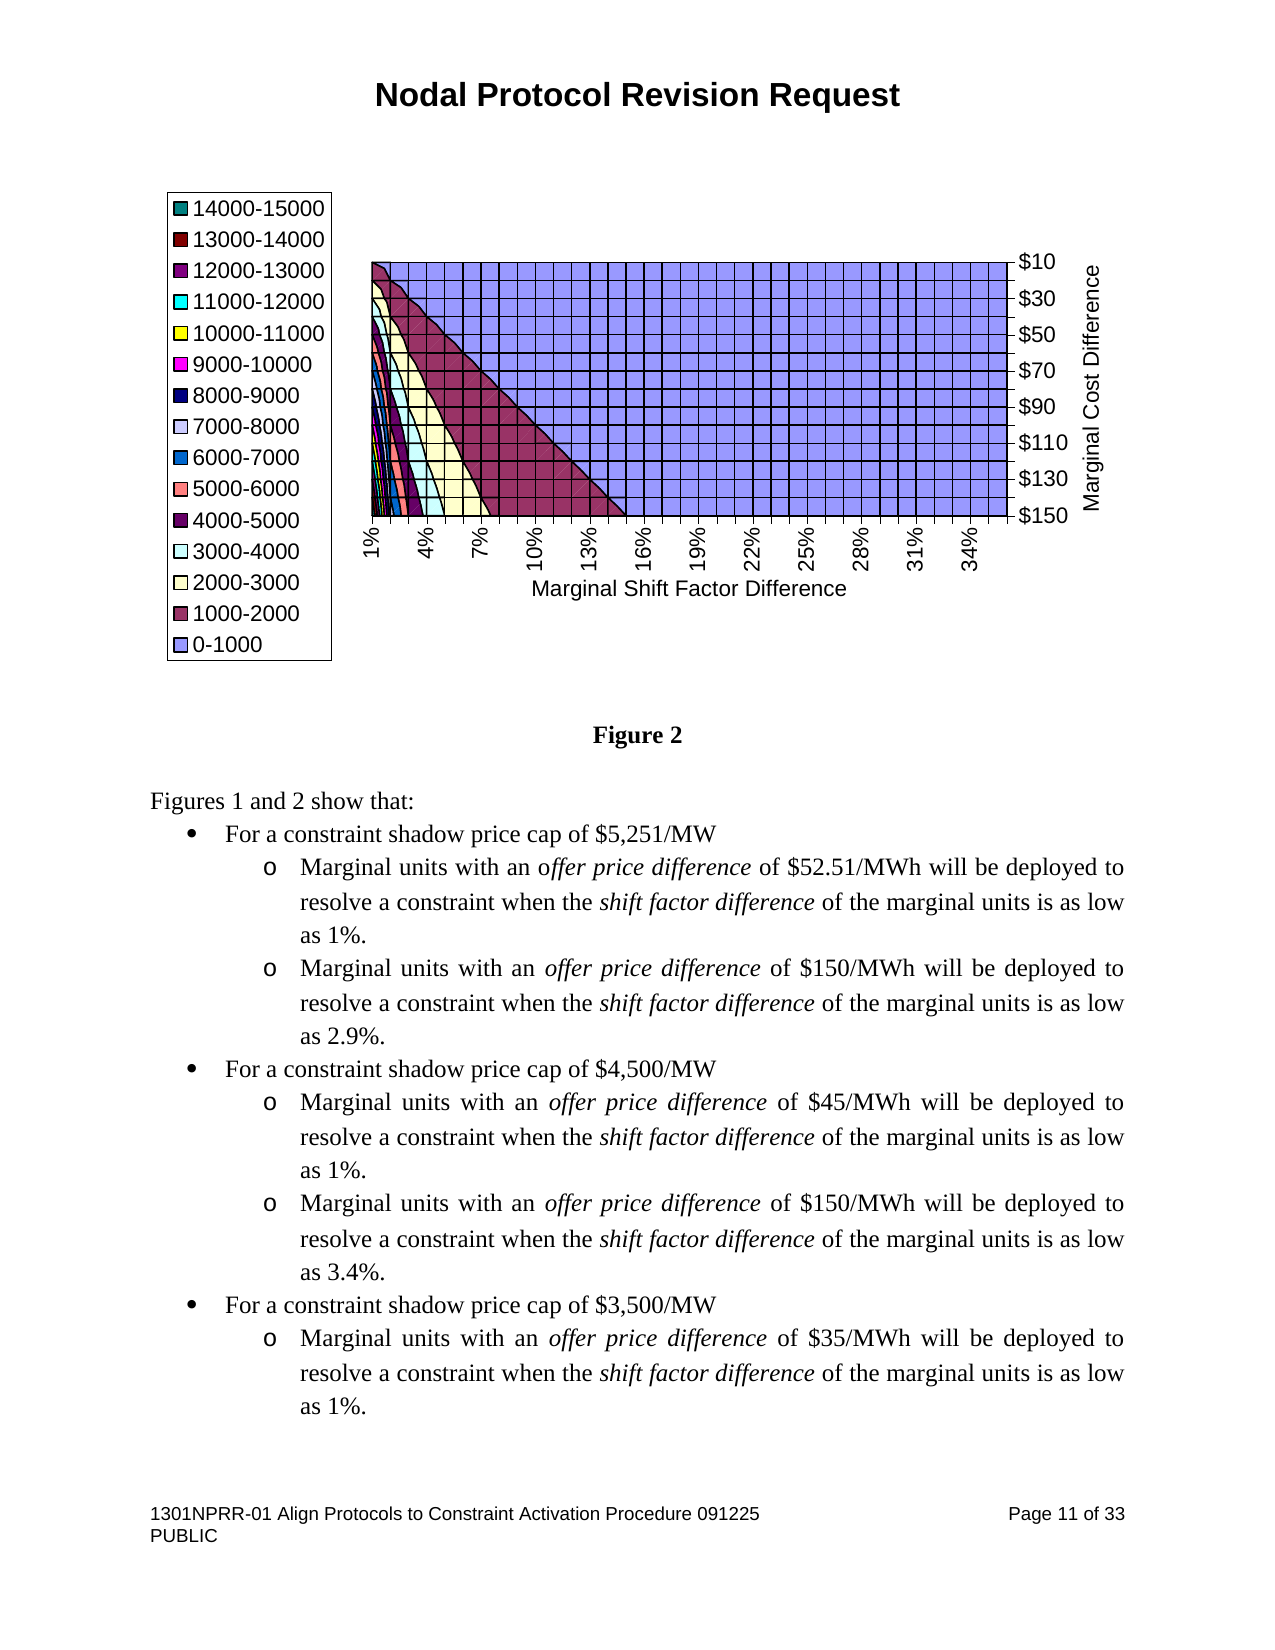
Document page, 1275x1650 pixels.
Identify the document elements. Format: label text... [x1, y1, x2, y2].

list Marginal units with an offer price difference of $150/MWh will be deployed to resolve a constraint when the shift factor difference of the marginal units is as low as 2.9%. [262, 953, 1125, 1050]
list For a constraint shadow price cap of $4,500/MW [187, 1054, 1125, 1083]
list Marginal units with an offer price difference of $150/MWh will be deployed to resolve a constraint when the shift factor difference of the marginal units is as low as 3.4%. [262, 1188, 1125, 1285]
text Figure 2 [150, 150, 1125, 749]
text Figures 1 and 2 show that: [150, 786, 1125, 815]
list For a constraint shadow price cap of $5,251/MW [187, 819, 1125, 848]
list For a constraint shadow price cap of $3,500/MW [187, 1290, 1125, 1318]
list Marginal units with an offer price difference of $45/MWh will be deployed to resolve a constraint when the shift factor difference of the marginal units is as low as 1%. [262, 1087, 1125, 1184]
list Marginal units with an offer price difference of $52.51/MWh will be deployed to resolve a constraint when the shift factor difference of the marginal units is as low as 1%. [262, 852, 1125, 949]
list Marginal units with an offer price difference of $35/MWh will be deployed to resolve a constraint when the shift factor difference of the marginal units is as low as 1%. [262, 1323, 1125, 1419]
